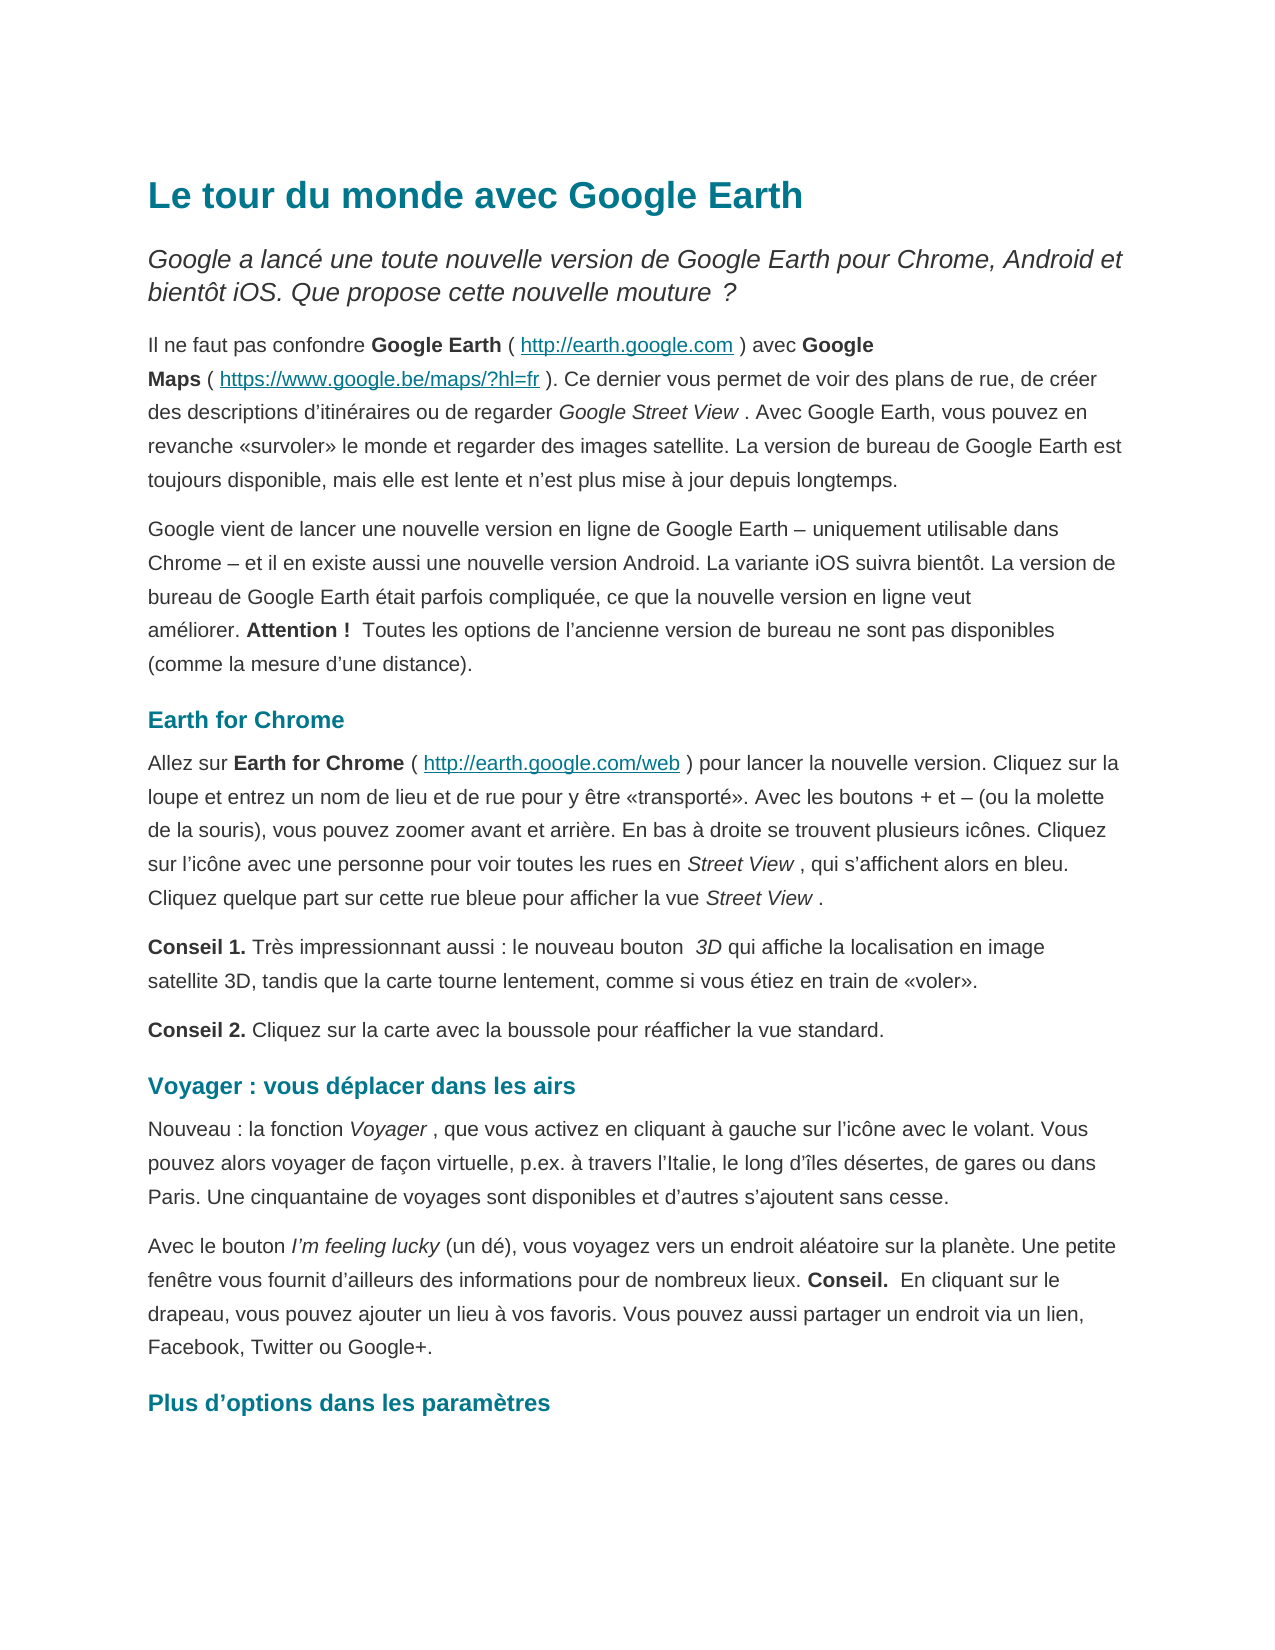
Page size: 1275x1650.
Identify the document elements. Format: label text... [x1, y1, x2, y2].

text Il ne faut pas confondre Google Earth ( http://earth.google.com ) avec Google Maps ( https://www.google.be/maps/?hl=fr ). Ce dernier vous permet de voir des plans de rue, de créer des descriptions d’itinéraires ou de regarder Google Street View . Avec Google Earth, vous pouvez en revanche «survoler» le monde et regarder des images satellite. La version de bureau de Google Earth est toujours disponible, mais elle est lente et n’est plus mise à jour depuis longtemps. [148, 323, 1127, 492]
text Plus d’options dans les paramètres [148, 1383, 1127, 1416]
text Google a lancé une toute nouvelle version de Google Earth pour Chrome, Android et bientôt iOS. Que propose cette nouvelle mouture ? [148, 240, 1127, 307]
text Conseil 2. Cliquez sur la carte avec la boussole pour réafficher la vue standard. [148, 1008, 1127, 1042]
text Allez sur Earth for Chrome ( http://earth.google.com/web ) pour lancer la nouvelle version. Cliquez sur la loupe et entrez un nom de lieu et de rue pour y être «transporté». Avec les boutons + et – (ou la molette de la souris), vous pouvez zoomer avant et arrière. En bas à droite se trouvent plusieurs icônes. Cliquez sur l’icône avec une personne pour voir toutes les rues en Street View , qui s’affichent alors en bleu. Cliquez quelque part sur cette rue bleue pour afficher la vue Street View . [148, 741, 1127, 910]
text Avec le bouton I’m feeling lucky (un dé), vous voyagez vers un endroit aléatoire sur la planète. Une petite fenêtre vous fournit d’ailleurs des informations pour de nombreux lieux. Conseil. En cliquant sur le drapeau, vous pouvez ajouter un lieu à vos favoris. Vous pouvez aussi partager un endroit via un lien, Facebook, Twitter ou Google+. [148, 1224, 1127, 1359]
text Le tour du monde avec Google Earth [148, 171, 1127, 216]
text Conseil 1. Très impressionnant aussi : le nouveau bouton 3D qui affiche la localisation en image satellite 3D, tandis que la carte tourne lentement, comme si vous étiez en train de «voler». [148, 925, 1127, 993]
text Earth for Chrome [148, 699, 1127, 733]
text Google vient de lancer une nouvelle version en ligne de Google Earth – uniquement utilisable dans Chrome – et il en existe aussi une nouvelle version Android. La variante iOS suivra bientôt. La version de bureau de Google Earth était parfois compliquée, ce que la nouvelle version en ligne veut améliorer. Attention ! Toutes les options de l’ancienne version de bureau ne sont pas disponibles (comme la mesure d’une distance). [148, 507, 1127, 676]
text Voyager : vous déplacer dans les airs [148, 1066, 1127, 1099]
text Nouveau : la fonction Voyager , que vous activez en cliquant à gauche sur l’icône avec le volant. Vous pouvez alors voyager de façon virtuelle, p.ex. à travers l’Italie, le long d’îles désertes, de gares ou dans Paris. Une cinquantaine de voyages sont disponibles et d’autres s’ajoutent sans cesse. [148, 1107, 1127, 1208]
